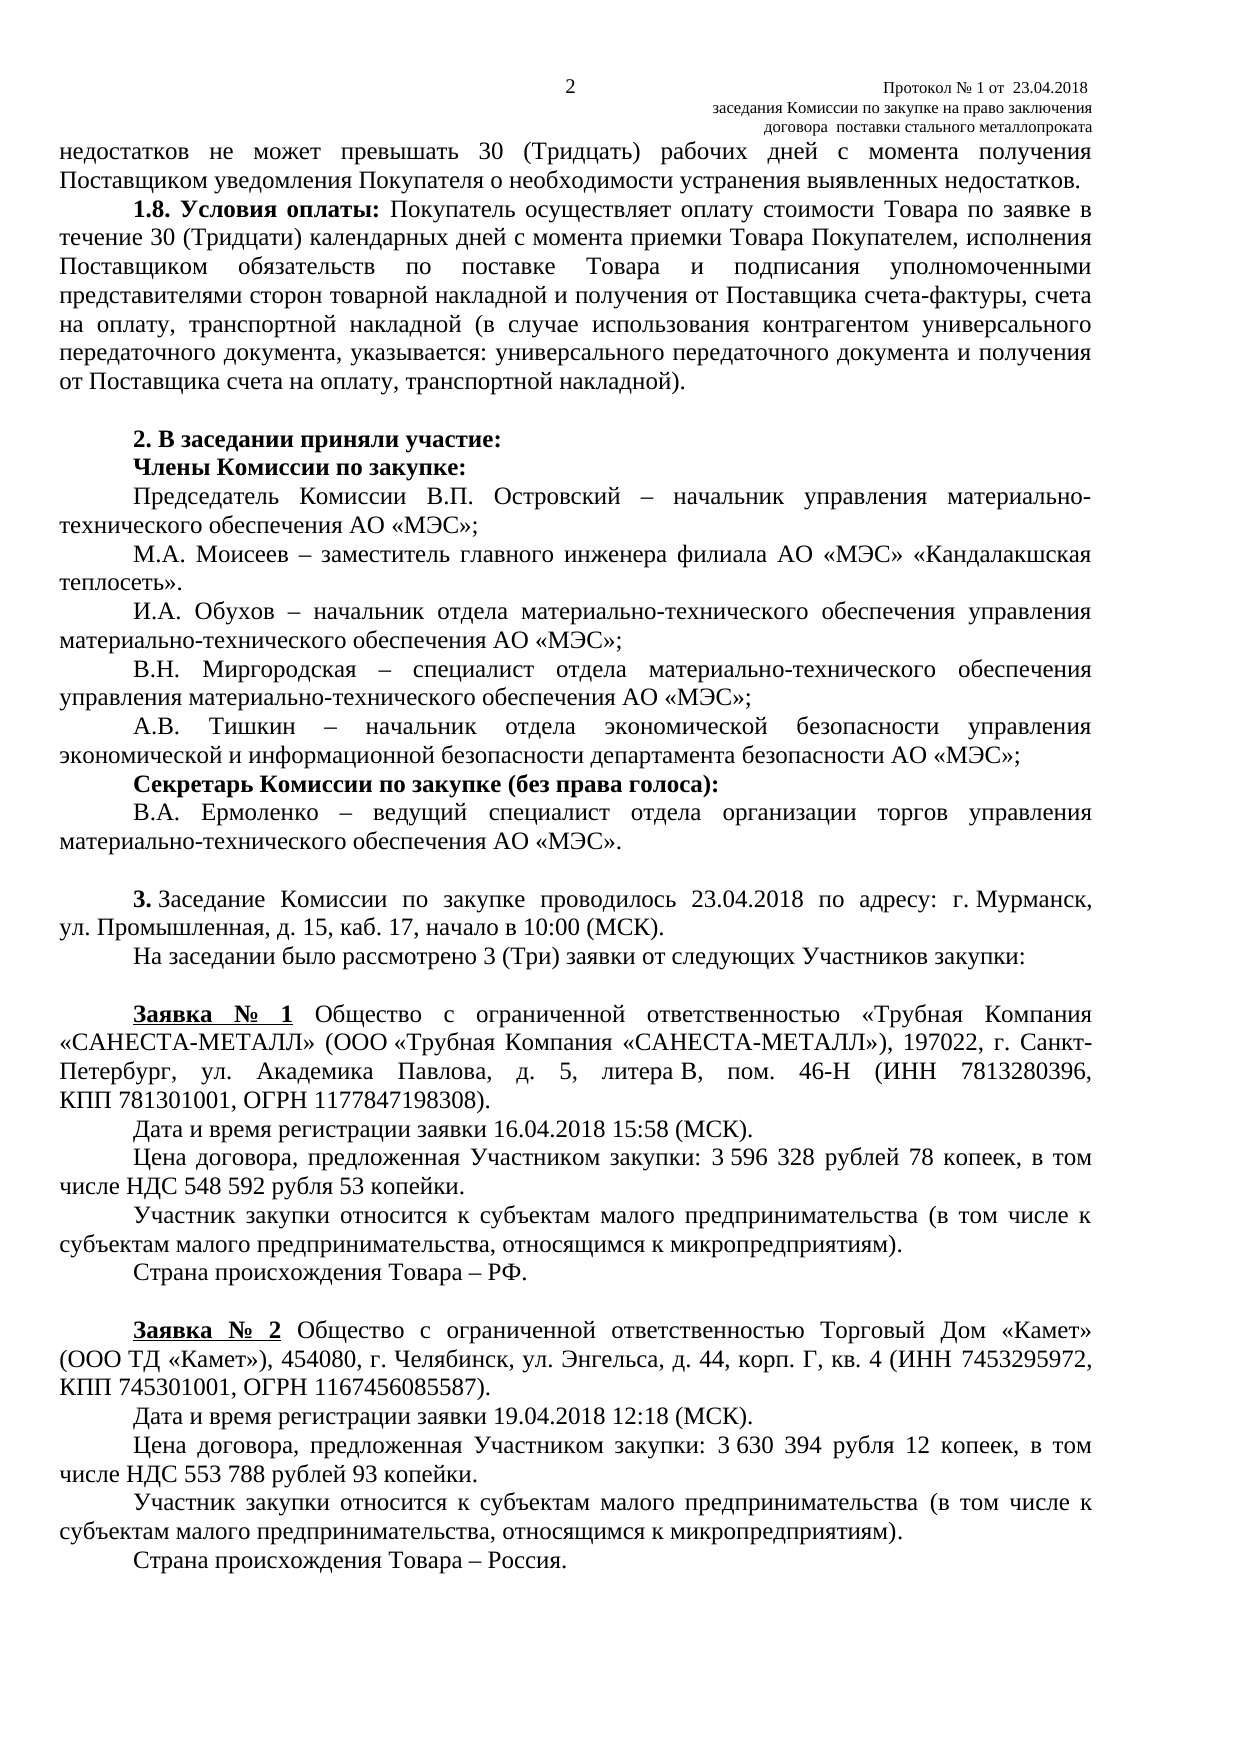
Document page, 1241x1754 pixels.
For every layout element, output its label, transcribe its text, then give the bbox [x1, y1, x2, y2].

text М.А. Моисеев – заместитель главного инженера филиала АО «МЭС» «Кандалакшская теплосеть». [59, 539, 1092, 596]
text Дата и время регистрации заявки 19.04.2018 12:18 (МСК). [59, 1401, 1092, 1430]
text Заявка № 1 Общество с ограниченной ответственностью «Трубная Компания «САНЕСТА-МЕТАЛЛ» (ООО «Трубная Компания «САНЕСТА-МЕТАЛЛ»), 197022, г. Санкт-Петербург, ул. Академика Павлова, д. 5, литера В, пом. 46-Н (ИНН 7813280396, КПП 781301001, ОГРН 1177847198308). [59, 999, 1092, 1114]
text Секретарь Комиссии по закупке (без права голоса): [59, 769, 1092, 797]
text В.А. Ермоленко – ведущий специалист отдела организации торгов управления материально-технического обеспечения АО «МЭС». [59, 797, 1092, 855]
text Страна происхождения Товара – РФ. [59, 1257, 1092, 1286]
text Страна происхождения Товара – Россия. [59, 1545, 1092, 1574]
subtitle 2. В заседании приняли участие: [59, 424, 1092, 452]
text А.В. Тишкин – начальник отдела экономической безопасности управления экономической и информационной безопасности департамента безопасности АО «МЭС»; [59, 711, 1092, 769]
text Участник закупки относится к субъектам малого предпринимательства (в том числе к субъектам малого предпринимательства, относящимся к микропредприятиям). [59, 1200, 1092, 1257]
text Участник закупки относится к субъектам малого предпринимательства (в том числе к субъектам малого предпринимательства, относящимся к микропредприятиям). [59, 1487, 1092, 1545]
text 3. Заседание Комиссии по закупке проводилось 23.04.2018 по адресу: г. Мурманск, ул. Промышленная, д. 15, каб. 17, начало в 10:00 (МСК). [59, 884, 1092, 941]
text Цена договора, предложенная Участником закупки: 3 596 328 рублей 78 копеек, в том числе НДС 548 592 рубля 53 копейки. [59, 1142, 1092, 1200]
text 1.8. Условия оплаты: Покупатель осуществляет оплату стоимости Товара по заявке в течение 30 (Тридцати) календарных дней с момента приемки Товара Покупателем, исполнения Поставщиком обязательств по поставке Товара и подписания уполномоченными представителями сторон товарной накладной и получения от Поставщика счета-фактуры, счета на оплату, транспортной накладной (в случае использования контрагентом универсального передаточного документа, указывается: универсального передаточного документа и получения от Поставщика счета на оплату, транспортной накладной). [59, 194, 1092, 395]
text И.А. Обухов – начальник отдела материально-технического обеспечения управления материально-технического обеспечения АО «МЭС»; [59, 596, 1092, 654]
text Цена договора, предложенная Участником закупки: 3 630 394 рубля 12 копеек, в том числе НДС 553 788 рублей 93 копейки. [59, 1430, 1092, 1487]
text Дата и время регистрации заявки 16.04.2018 15:58 (МСК). [59, 1114, 1092, 1142]
text Члены Комиссии по закупке: [59, 452, 1092, 481]
text На заседании было рассмотрено 3 (Три) заявки от следующих Участников закупки: [59, 941, 1092, 970]
text Председатель Комиссии В.П. Островский – начальник управления материально-технического обеспечения АО «МЭС»; [59, 481, 1092, 539]
text Заявка № 2 Общество с ограниченной ответственностью Торговый Дом «Камет» (ООО ТД «Камет»), 454080, г. Челябинск, ул. Энгельса, д. 44, корп. Г, кв. 4 (ИНН 7453295972, КПП 745301001, ОГРН 1167456085587). [59, 1315, 1092, 1401]
text В.Н. Миргородская – специалист отдела материально-технического обеспечения управления материально-технического обеспечения АО «МЭС»; [59, 654, 1092, 711]
